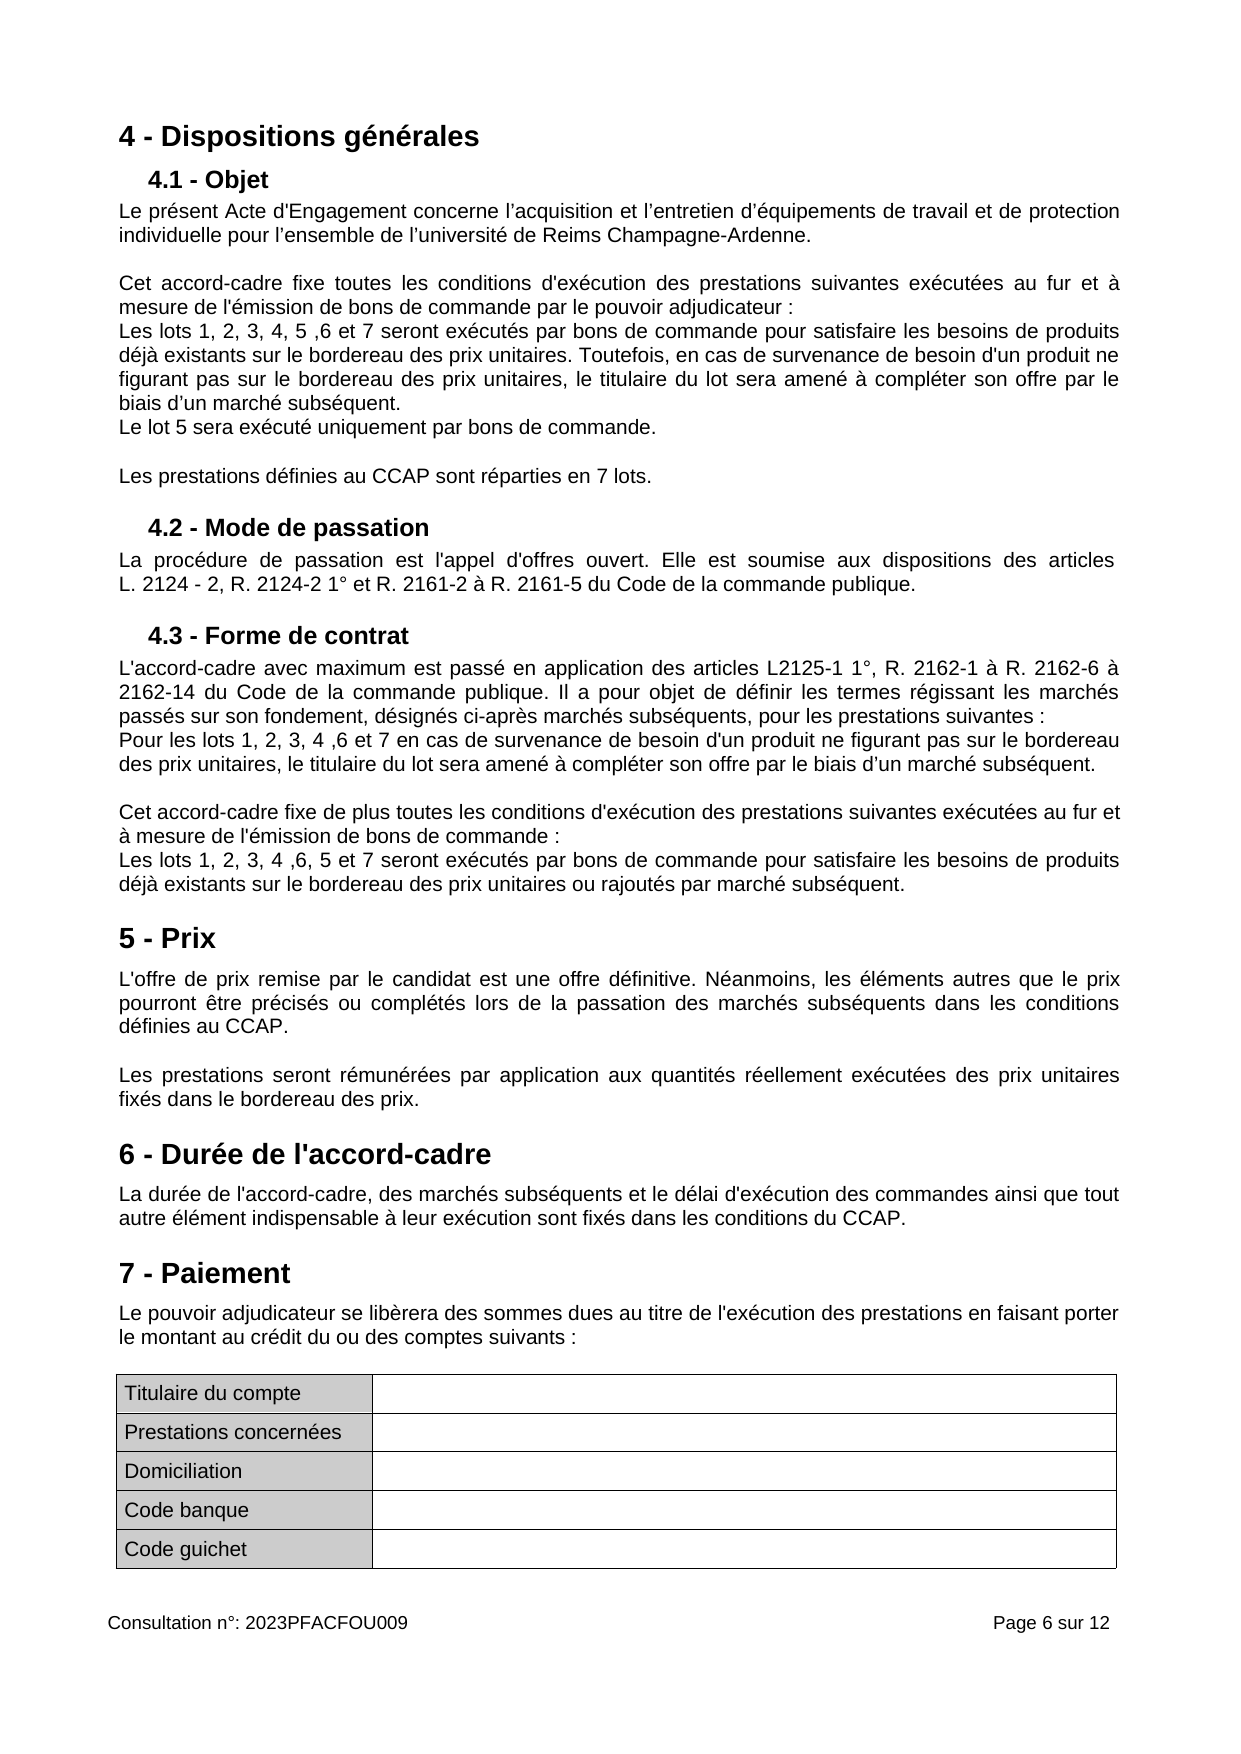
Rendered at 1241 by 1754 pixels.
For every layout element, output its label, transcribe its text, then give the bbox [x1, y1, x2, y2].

text Les lots 1, 2, 3, 4, 5 ,6 et 7 seront exécutés par bons de commande pour satisfaire les besoins de produits déjà existants sur le bordereau des prix unitaires. Toutefois, en cas de survenance de besoin d'un produit ne figurant pas sur le bordereau des prix unitaires, le titulaire du lot sera amené à compléter son offre par le biais d’un marché subséquent. [119, 319, 1121, 415]
subtitle 4.2 - Mode de passation [148, 513, 1121, 542]
text Cet accord-cadre fixe toutes les conditions d'exécution des prestations suivantes exécutées au fur et à mesure de l'émission de bons de commande par le pouvoir adjudicateur : [119, 272, 1121, 319]
text Le lot 5 sera exécuté uniquement par bons de commande. [119, 415, 1121, 439]
subtitle 4.1 - Objet [148, 165, 1121, 193]
table_cell [373, 1530, 1116, 1568]
text Les prestations seront rémunérées par application aux quantités réellement exécutées des prix unitaires fixés dans le bordereau des prix. [119, 1064, 1121, 1112]
text Pour les lots 1, 2, 3, 4 ,6 et 7 en cas de survenance de besoin d'un produit ne figurant pas sur le bordereau des prix unitaires, le titulaire du lot sera amené à compléter son offre par le biais d’un marché subséquent. [119, 728, 1121, 776]
subtitle 4 - Dispositions générales [119, 119, 1121, 152]
subtitle 4.3 - Forme de contrat [148, 621, 1121, 650]
text L'accord-cadre avec maximum est passé en application des articles L2125-1 1°, R. 2162-1 à R. 2162-6 à 2162-14 du Code de la commande publique. Il a pour objet de définir les termes régissant les marchés passés sur son fondement, désignés ci-après marchés subséquents, pour les prestations suivantes : [119, 656, 1121, 728]
table_cell Prestations concernées [117, 1414, 372, 1451]
table_cell [373, 1452, 1116, 1490]
text Les prestations définies au CCAP sont réparties en 7 lots. [119, 464, 1121, 488]
table_cell [373, 1491, 1116, 1529]
text La durée de l'accord-cadre, des marchés subséquents et le délai d'exécution des commandes ainsi que tout autre élément indispensable à leur exécution sont fixés dans les conditions du CCAP. [119, 1183, 1121, 1231]
table_header [373, 1375, 1116, 1412]
text Le présent Acte d'Engagement concerne l’acquisition et l’entretien d’équipements de travail et de protection individuelle pour l’ensemble de l’université de Reims Champagne-Ardenne. [119, 200, 1121, 248]
table_cell Code guichet [117, 1530, 372, 1568]
table_cell Code banque [117, 1491, 372, 1529]
subtitle 5 - Prix [119, 921, 1121, 954]
text Les lots 1, 2, 3, 4 ,6, 5 et 7 seront exécutés par bons de commande pour satisfaire les besoins de produits déjà existants sur le bordereau des prix unitaires ou rajoutés par marché subséquent. [119, 848, 1121, 896]
table_header Titulaire du compte [117, 1375, 372, 1412]
text L'offre de prix remise par le candidat est une offre définitive. Néanmoins, les éléments autres que le prix pourront être précisés ou complétés lors de la passation des marchés subséquents dans les conditions définies au CCAP. [119, 967, 1121, 1039]
text La procédure de passation est l'appel d'offres ouvert. Elle est soumise aux dispositions des articles L. 2124 - 2, R. 2124-2 1° et R. 2161-2 à R. 2161-5 du Code de la commande publique. [119, 548, 1121, 596]
subtitle 7 - Paiement [119, 1256, 1121, 1289]
text Le pouvoir adjudicateur se libèrera des sommes dues au titre de l'exécution des prestations en faisant porter le montant au crédit du ou des comptes suivants : [119, 1302, 1121, 1349]
text Cet accord-cadre fixe de plus toutes les conditions d'exécution des prestations suivantes exécutées au fur et à mesure de l'émission de bons de commande : [119, 800, 1121, 848]
table_cell Domiciliation [117, 1452, 372, 1490]
subtitle 6 - Durée de l'accord-cadre [119, 1137, 1121, 1170]
table_cell [373, 1414, 1116, 1451]
